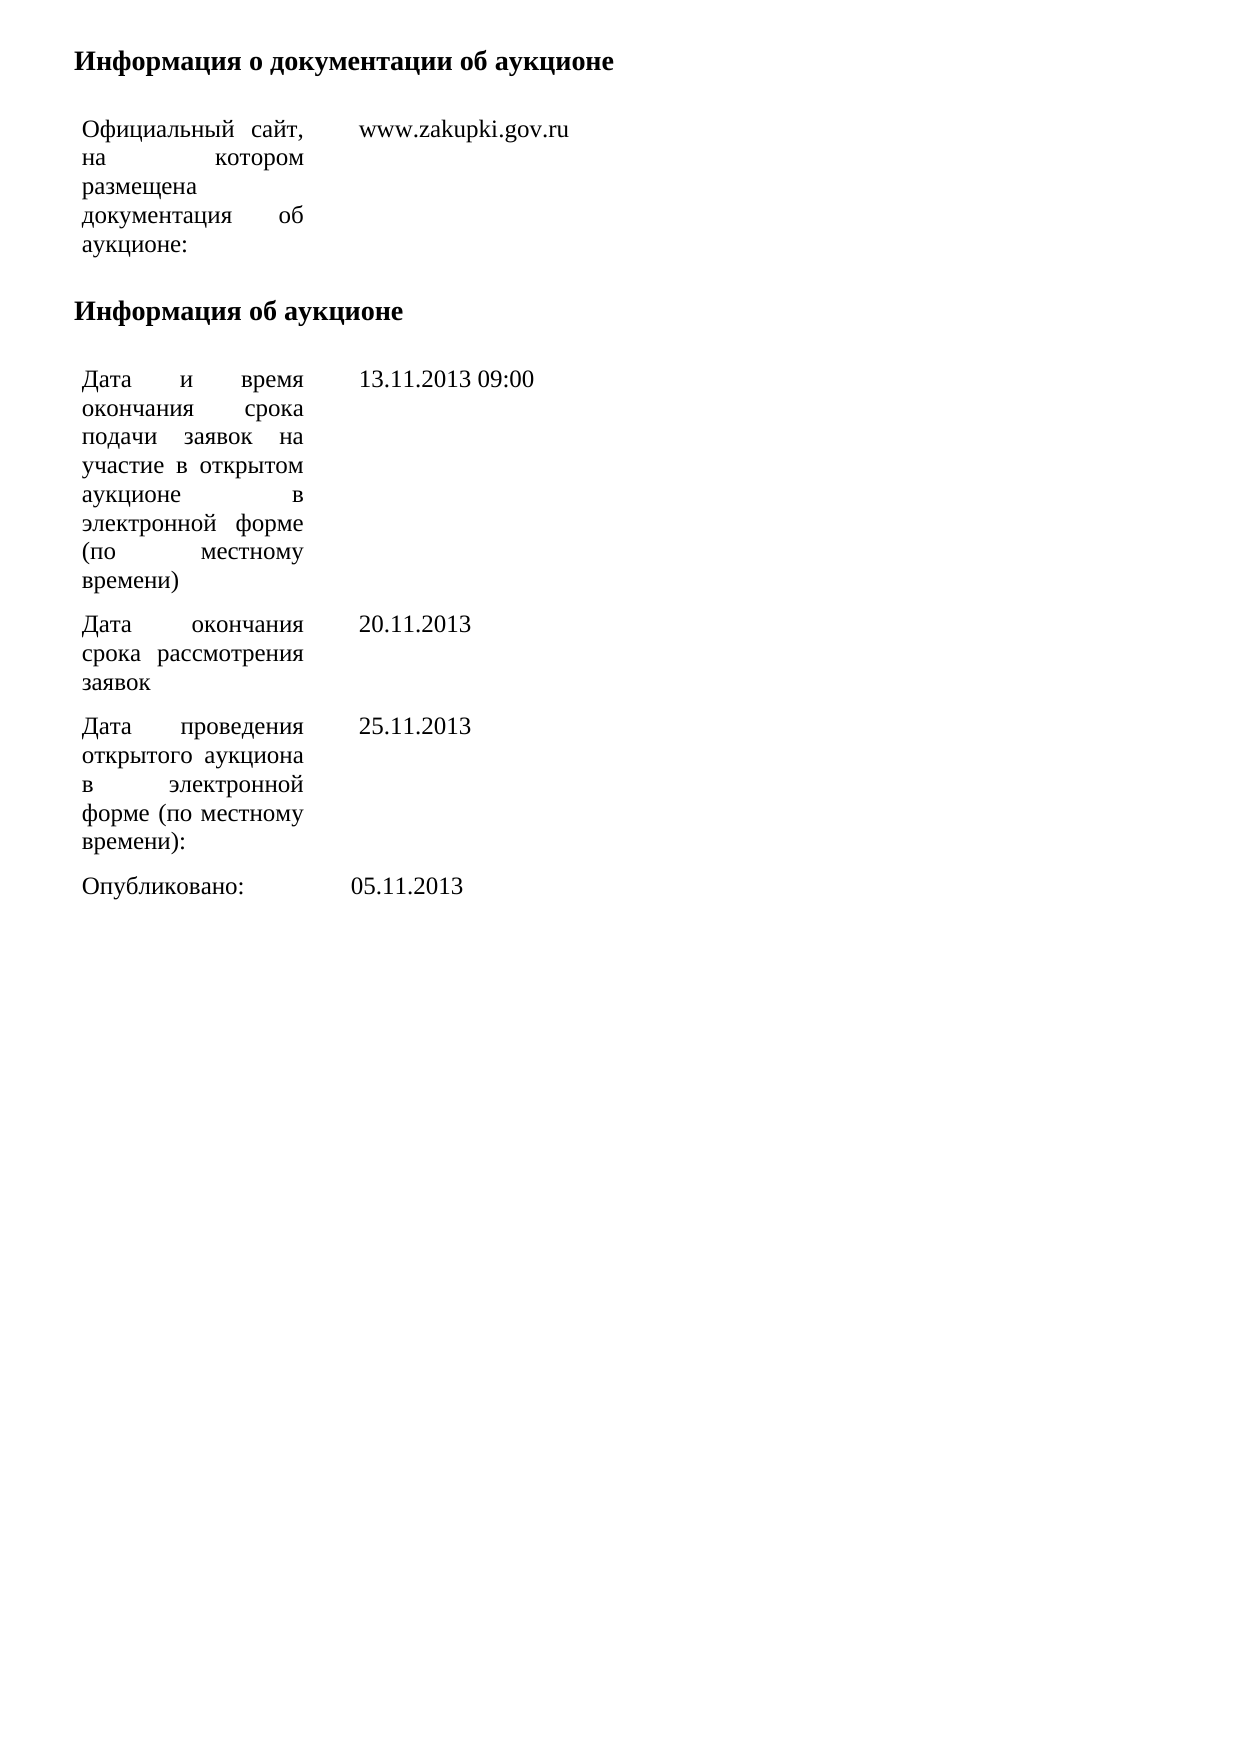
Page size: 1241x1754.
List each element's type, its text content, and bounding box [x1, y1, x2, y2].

text Информация об аукционе [74, 294, 1181, 327]
table_header Опубликовано: [74, 863, 351, 907]
table_header Дата и время окончания срока подачи заявок на участие в открытом аукционе в электронной форме (по местному времени) [74, 356, 351, 602]
table_cell Дата окончания срока рассмотрения заявок [74, 602, 351, 703]
table_header Официальный сайт, на котором размещена документация об аукционе: [74, 106, 351, 265]
table_cell 20.11.2013 [351, 602, 1181, 703]
table_cell Дата проведения открытого аукциона в электронной форме (по местному времени): [74, 704, 351, 863]
text Информация о документации об аукционе [74, 44, 1181, 77]
table_header 05.11.2013 [351, 863, 1181, 907]
table_cell 25.11.2013 [351, 704, 1181, 863]
table_header 13.11.2013 09:00 [351, 356, 1181, 602]
table_header www.zakupki.gov.ru [351, 106, 1181, 265]
